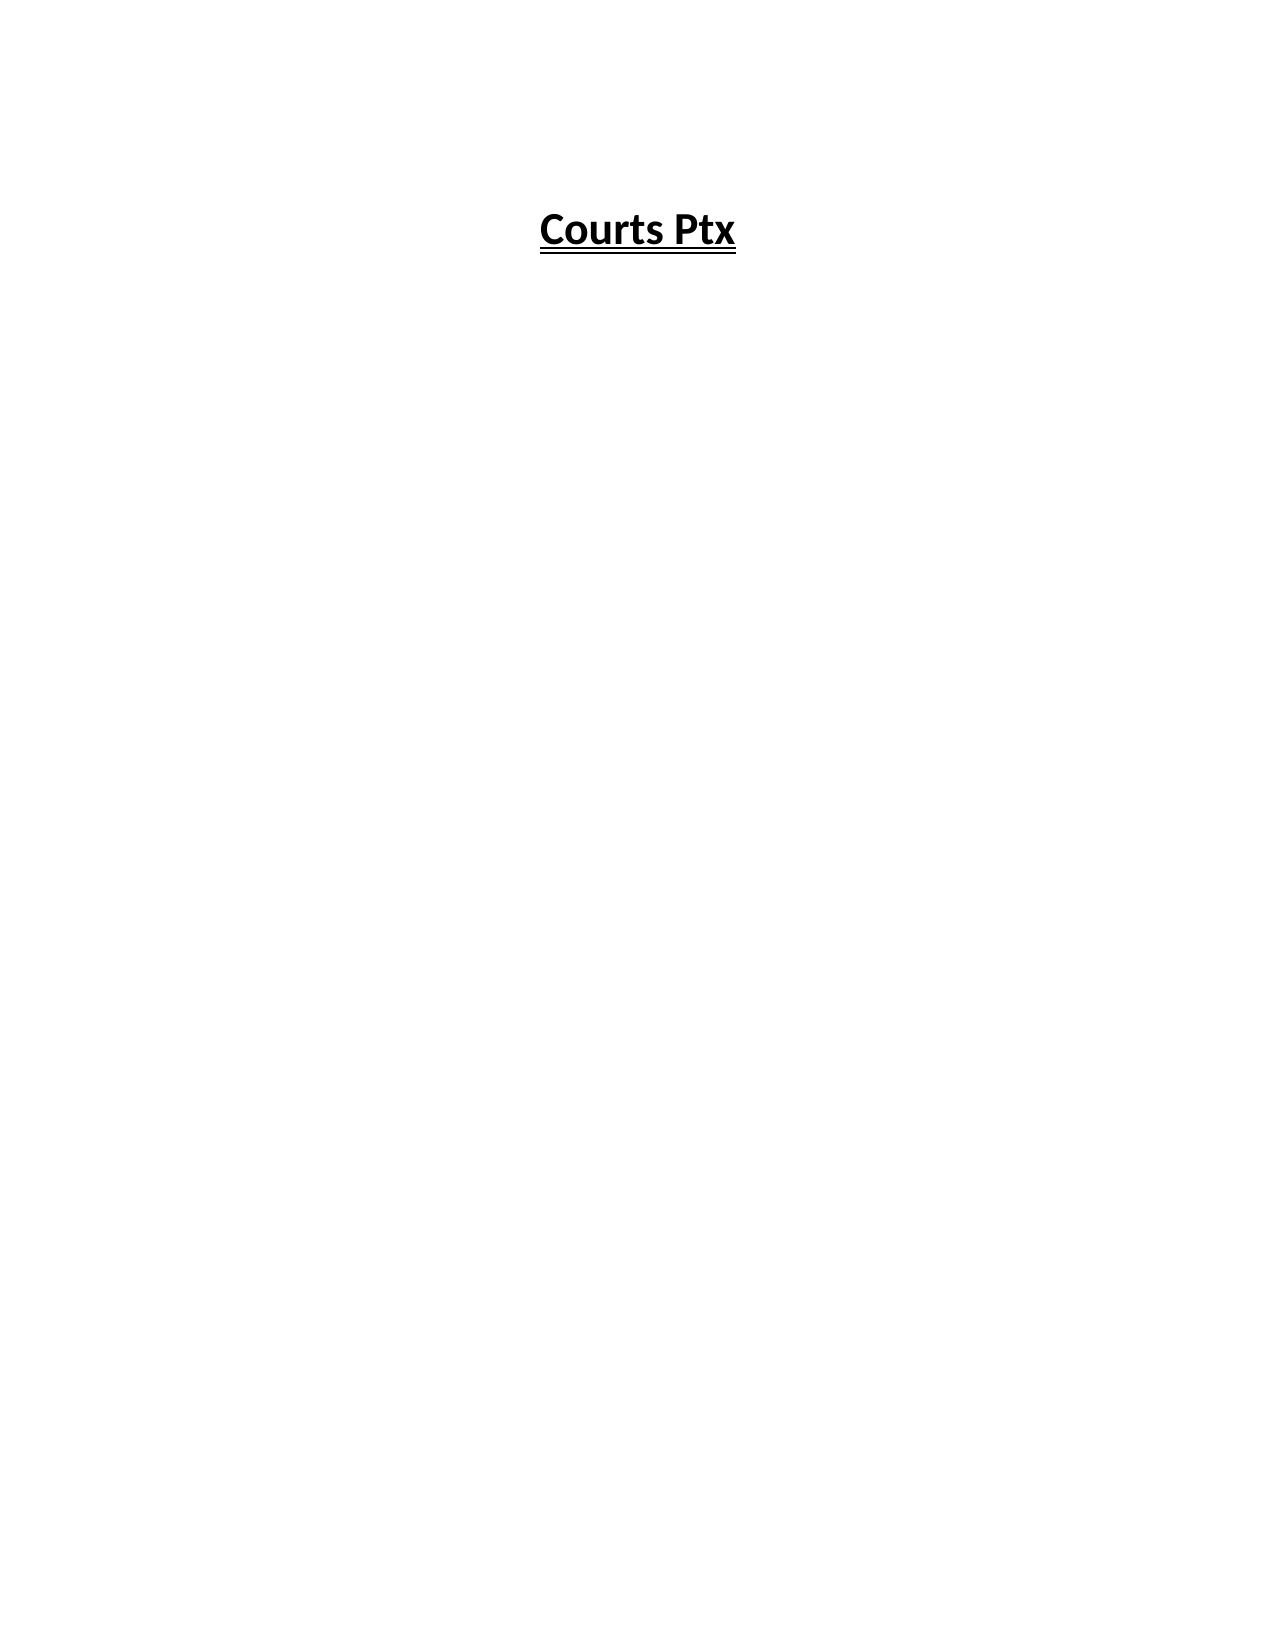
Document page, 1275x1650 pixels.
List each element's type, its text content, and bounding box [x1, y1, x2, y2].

subtitle Courts Ptx [150, 200, 1125, 256]
